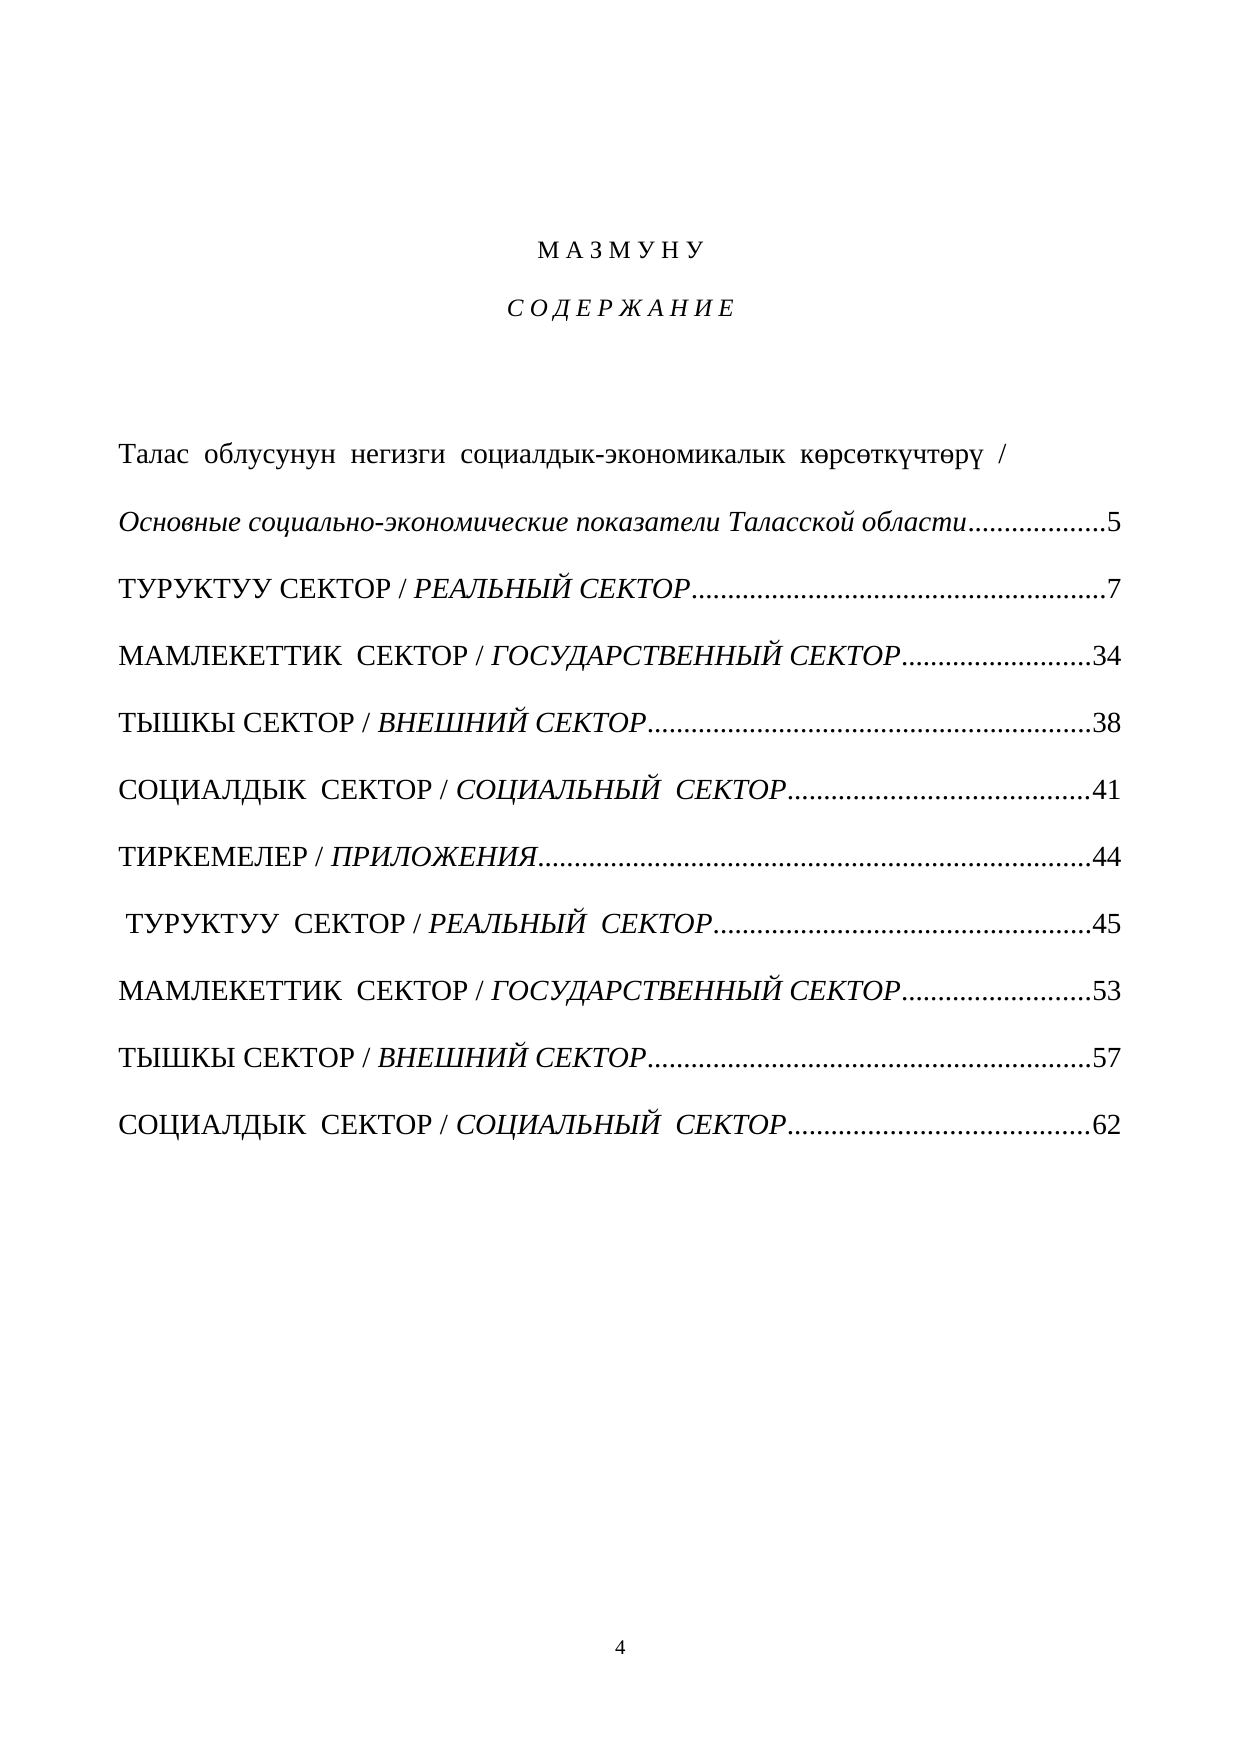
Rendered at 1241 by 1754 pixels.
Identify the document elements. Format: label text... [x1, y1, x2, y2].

text Талас облусунун негизги социалдык-экономикалык көрсөткүчтөрү / Основные социально-экономические показатели Таласской области. 5 [118, 437, 1122, 537]
text ТЫШКЫ СЕКТОР / ВНЕШНИЙ СЕКТОР 38 [118, 705, 1122, 738]
text СОЦИАЛДЫК СЕКТОР / СОЦИАЛЬНЫЙ СЕКТОР 62 [118, 1107, 1122, 1141]
text МАМЛЕКЕТТИК СЕКТОР / ГОСУДАРСТВЕННЫЙ СЕКТОР 34 [118, 638, 1122, 671]
text ТУРУКТУУ СЕКТОР / РЕАЛЬНЫЙ СЕКТОР 7 [118, 571, 1122, 604]
text ТЫШКЫ СЕКТОР / ВНЕШНИЙ СЕКТОР 57 [118, 1040, 1122, 1074]
text МАМЛЕКЕТТИК СЕКТОР / ГОСУДАРСТВЕННЫЙ СЕКТОР 53 [118, 973, 1122, 1007]
text ТИРКЕМЕЛЕР / ПРИЛОЖЕНИЯ 44 [118, 839, 1122, 873]
text М А З М У Н У [118, 235, 1122, 264]
text ТУРУКТУУ СЕКТОР / РЕАЛЬНЫЙ СЕКТОР 45 [118, 906, 1122, 940]
text СОЦИАЛДЫК СЕКТОР / СОЦИАЛЬНЫЙ СЕКТОР 41 [118, 772, 1122, 806]
text С О Д Е Р Ж А Н И Е [118, 293, 1122, 322]
